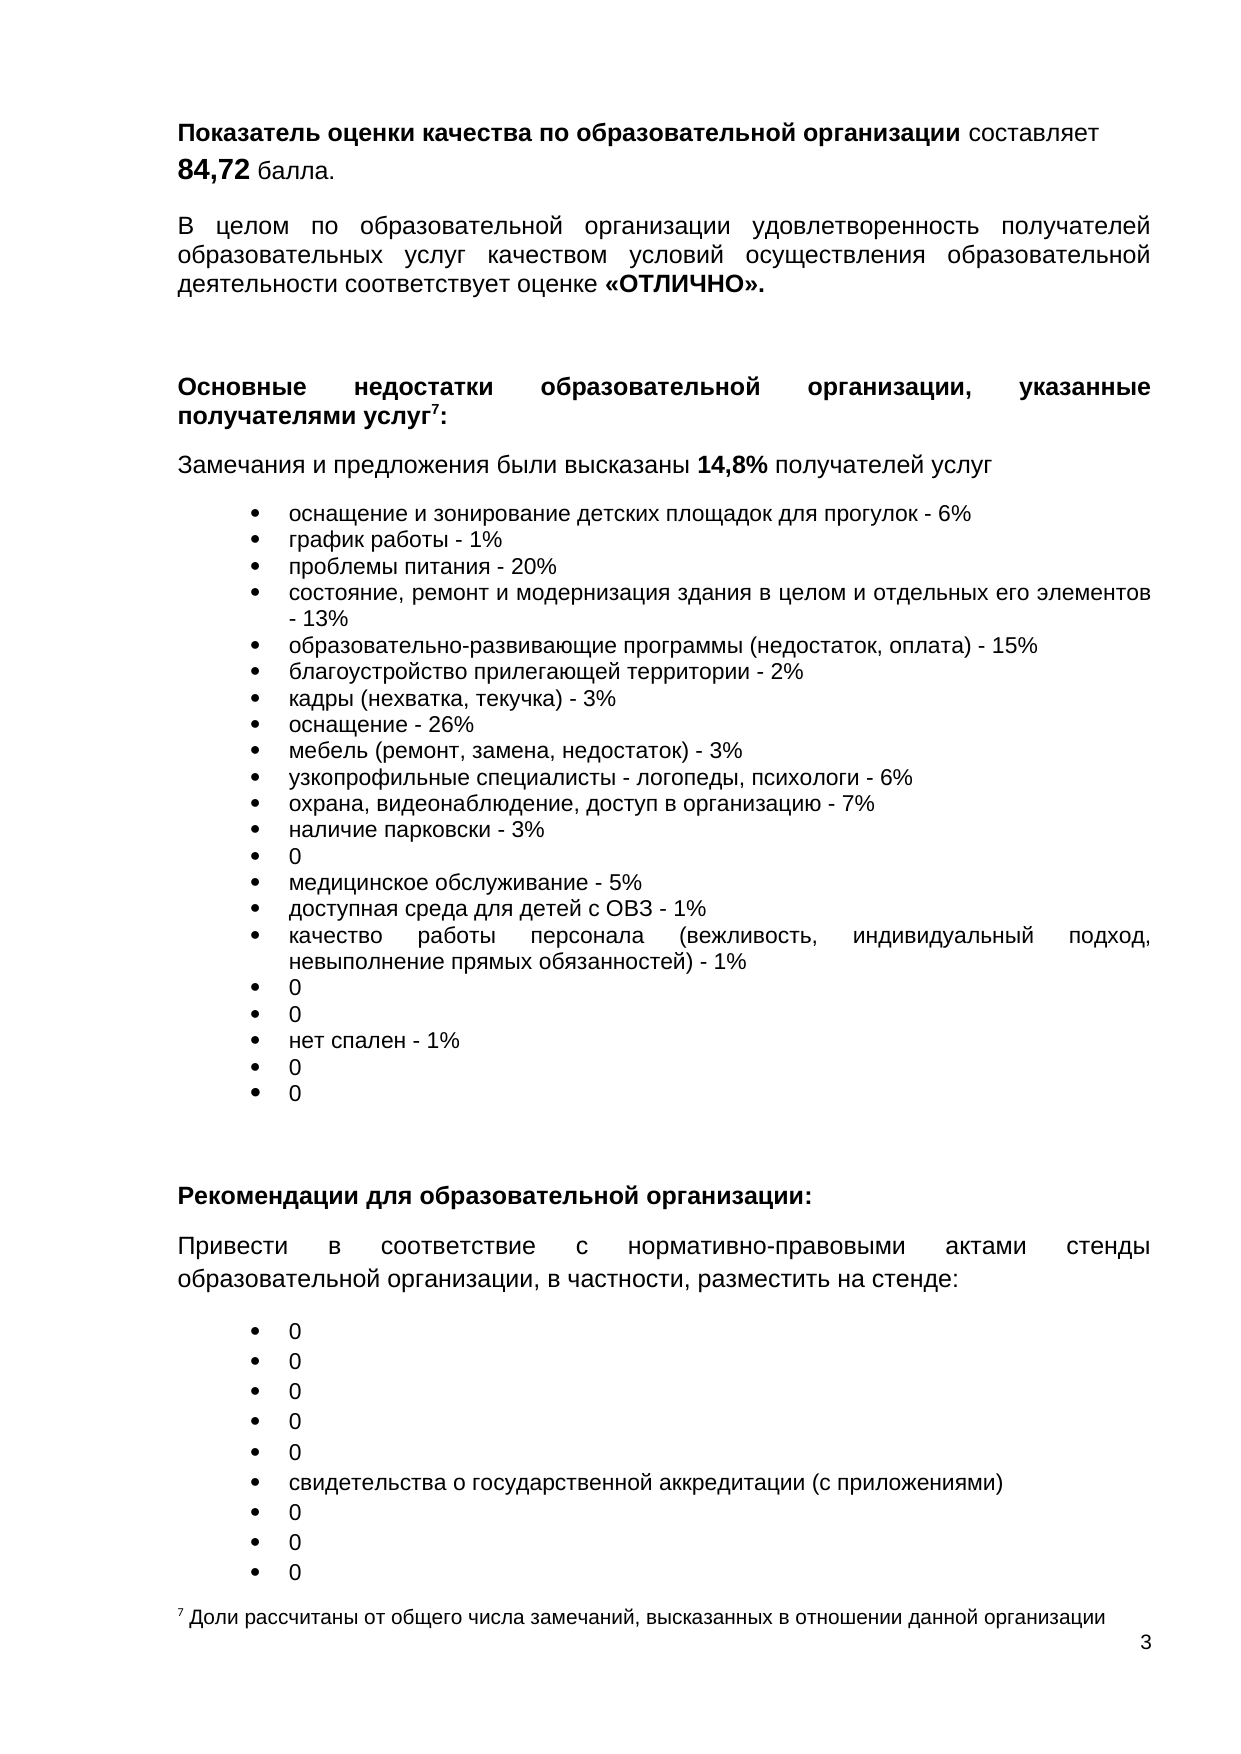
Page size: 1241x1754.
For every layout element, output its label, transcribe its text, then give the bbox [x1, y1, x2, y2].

list 0 [251, 1378, 1152, 1404]
text Показатель оценки качества по образовательной организации составляет 84,72 балла. [177, 118, 1152, 185]
text В целом по образовательной организации удовлетворенность получателей образовательных услуг качеством условий осуществления образовательной деятельности соответствует оценке «ОТЛИЧНО». [177, 211, 1152, 297]
list оснащение - 26% [251, 711, 1152, 737]
list проблемы питания - 20% [251, 553, 1152, 579]
list наличие парковски - 3% [251, 816, 1152, 843]
list 0 [251, 1438, 1152, 1465]
list кадры (нехватка, текучка) - 3% [251, 684, 1152, 711]
list охрана, видеонаблюдение, доступ в организацию - 7% [251, 790, 1152, 816]
list 0 [251, 1408, 1152, 1435]
list благоустройство прилегающей территории - 2% [251, 658, 1152, 684]
text Рекомендации для образовательной организации: [177, 1181, 1152, 1210]
list 0 [251, 1529, 1152, 1556]
list мебель (ремонт, замена, недостаток) - 3% [251, 737, 1152, 763]
list 0 [251, 1080, 1152, 1107]
list оснащение и зонирование детских площадок для прогулок - 6% [251, 500, 1152, 526]
list 0 [251, 1559, 1152, 1586]
list медицинское обслуживание - 5% [251, 869, 1152, 895]
list 0 [251, 843, 1152, 869]
list узкопрофильные специалисты - логопеды, психологи - 6% [251, 763, 1152, 790]
list доступная среда для детей с ОВЗ - 1% [251, 895, 1152, 922]
list 0 [251, 1318, 1152, 1344]
list 0 [251, 1348, 1152, 1374]
list 0 [251, 1499, 1152, 1525]
list график работы - 1% [251, 526, 1152, 553]
list 0 [251, 1001, 1152, 1027]
list состояние, ремонт и модернизация здания в целом и отдельных его элементов - 13% [251, 579, 1152, 632]
list 0 [251, 1053, 1152, 1080]
list 0 [251, 974, 1152, 1001]
text Основные недостатки образовательной организации, указанные получателями услуг: [177, 372, 1152, 429]
list образовательно-развивающие программы (недостаток, оплата) - 15% [251, 632, 1152, 658]
text Замечания и предложения были высказаны 14,8% получателей услуг [177, 450, 1152, 479]
list нет спален - 1% [251, 1027, 1152, 1053]
list качество работы персонала (вежливость, индивидуальный подход, невыполнение прямых обязанностей) - 1% [251, 922, 1152, 974]
list свидетельства о государственной аккредитации (с приложениями) [251, 1469, 1152, 1495]
text Привести в соответствие с нормативно-правовыми актами стенды образовательной организации, в частности, разместить на стенде: [177, 1231, 1152, 1293]
